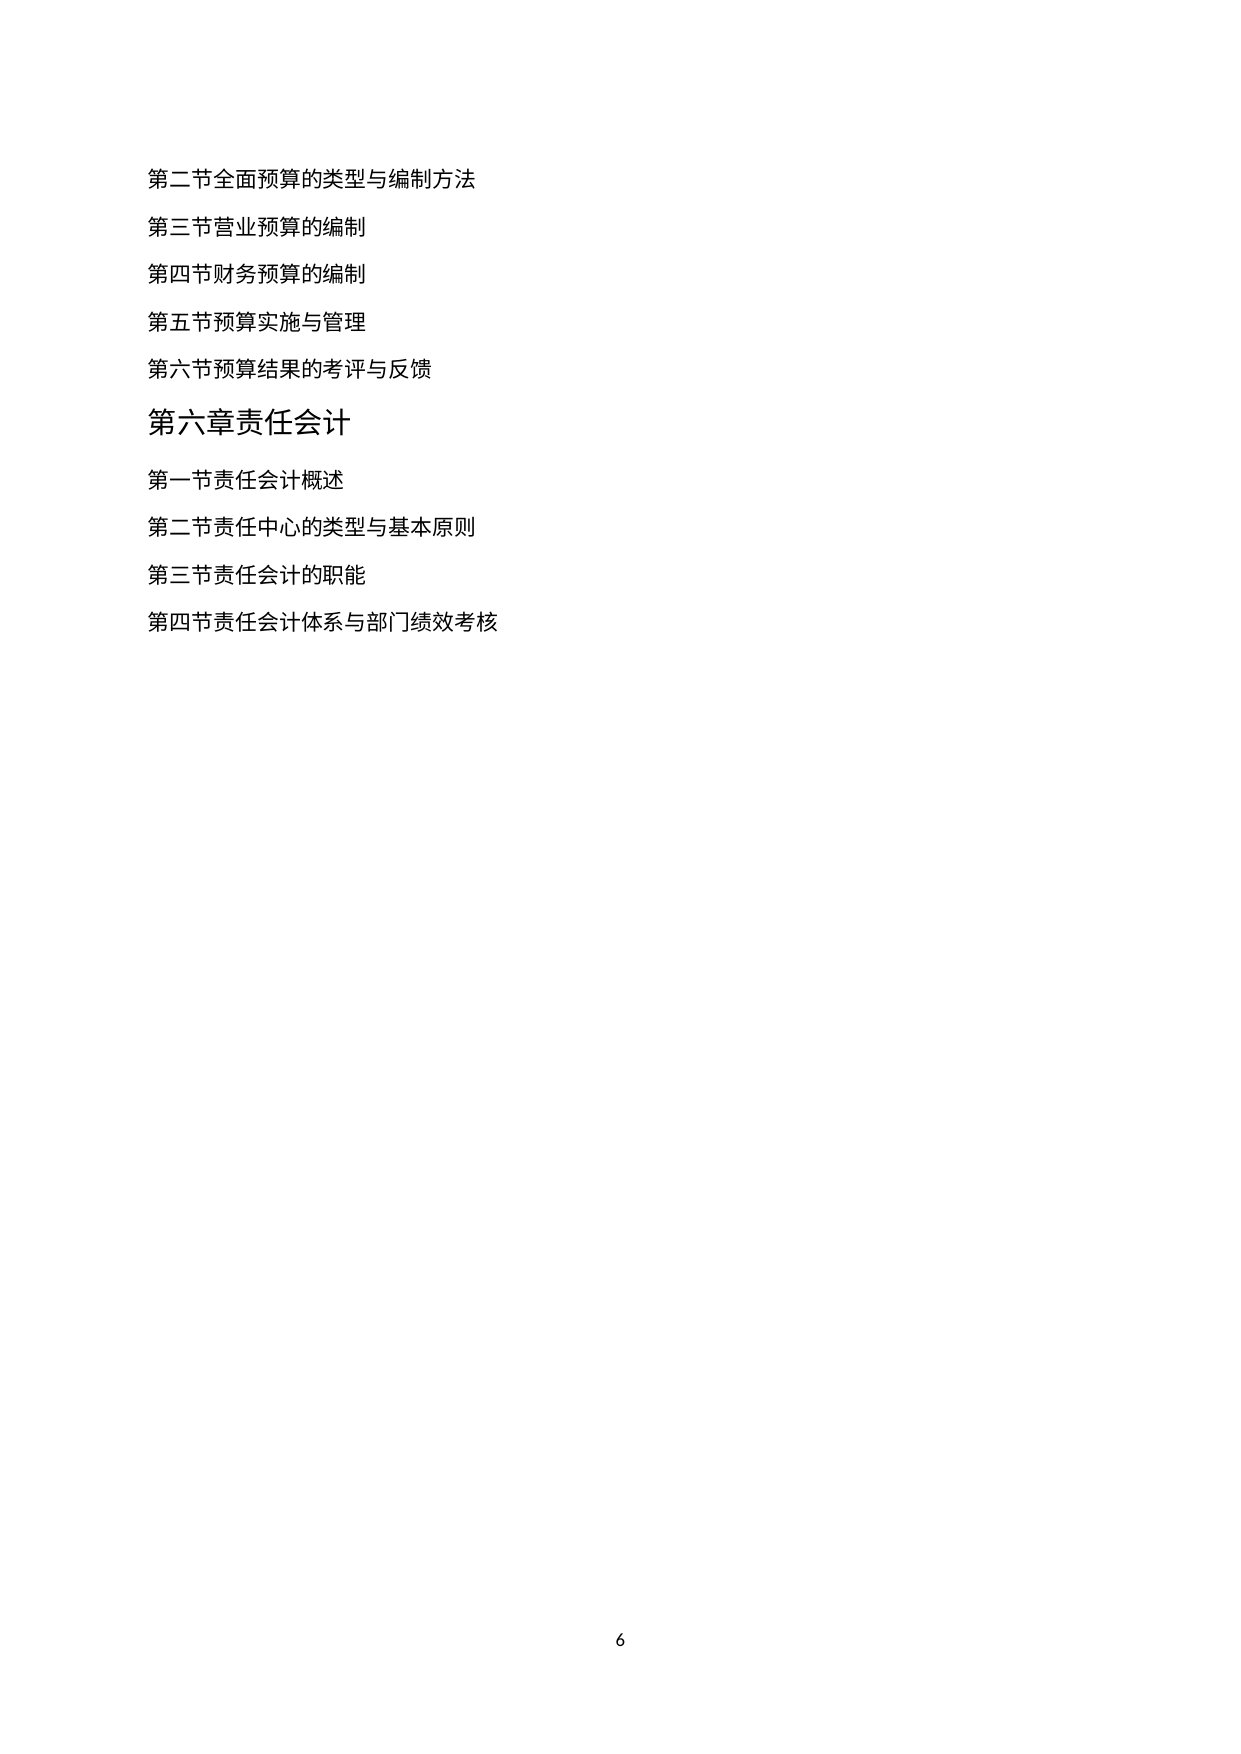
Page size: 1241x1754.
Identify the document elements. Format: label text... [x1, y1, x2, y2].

text 第二节全面预算的类型与编制方法 [148, 162, 1092, 194]
text 第三节责任会计的职能 [148, 558, 1092, 589]
text 第六章责任会计 [148, 399, 1092, 442]
text 第四节财务预算的编制 [148, 257, 1092, 289]
text 第一节责任会计概述 [148, 463, 1092, 494]
text 第二节责任中心的类型与基本原则 [148, 510, 1092, 542]
text 第五节预算实施与管理 [148, 304, 1092, 336]
text 第四节责任会计体系与部门绩效考核 [148, 605, 1092, 637]
text 第六节预算结果的考评与反馈 [148, 352, 1092, 384]
text 第三节营业预算的编制 [148, 209, 1092, 241]
